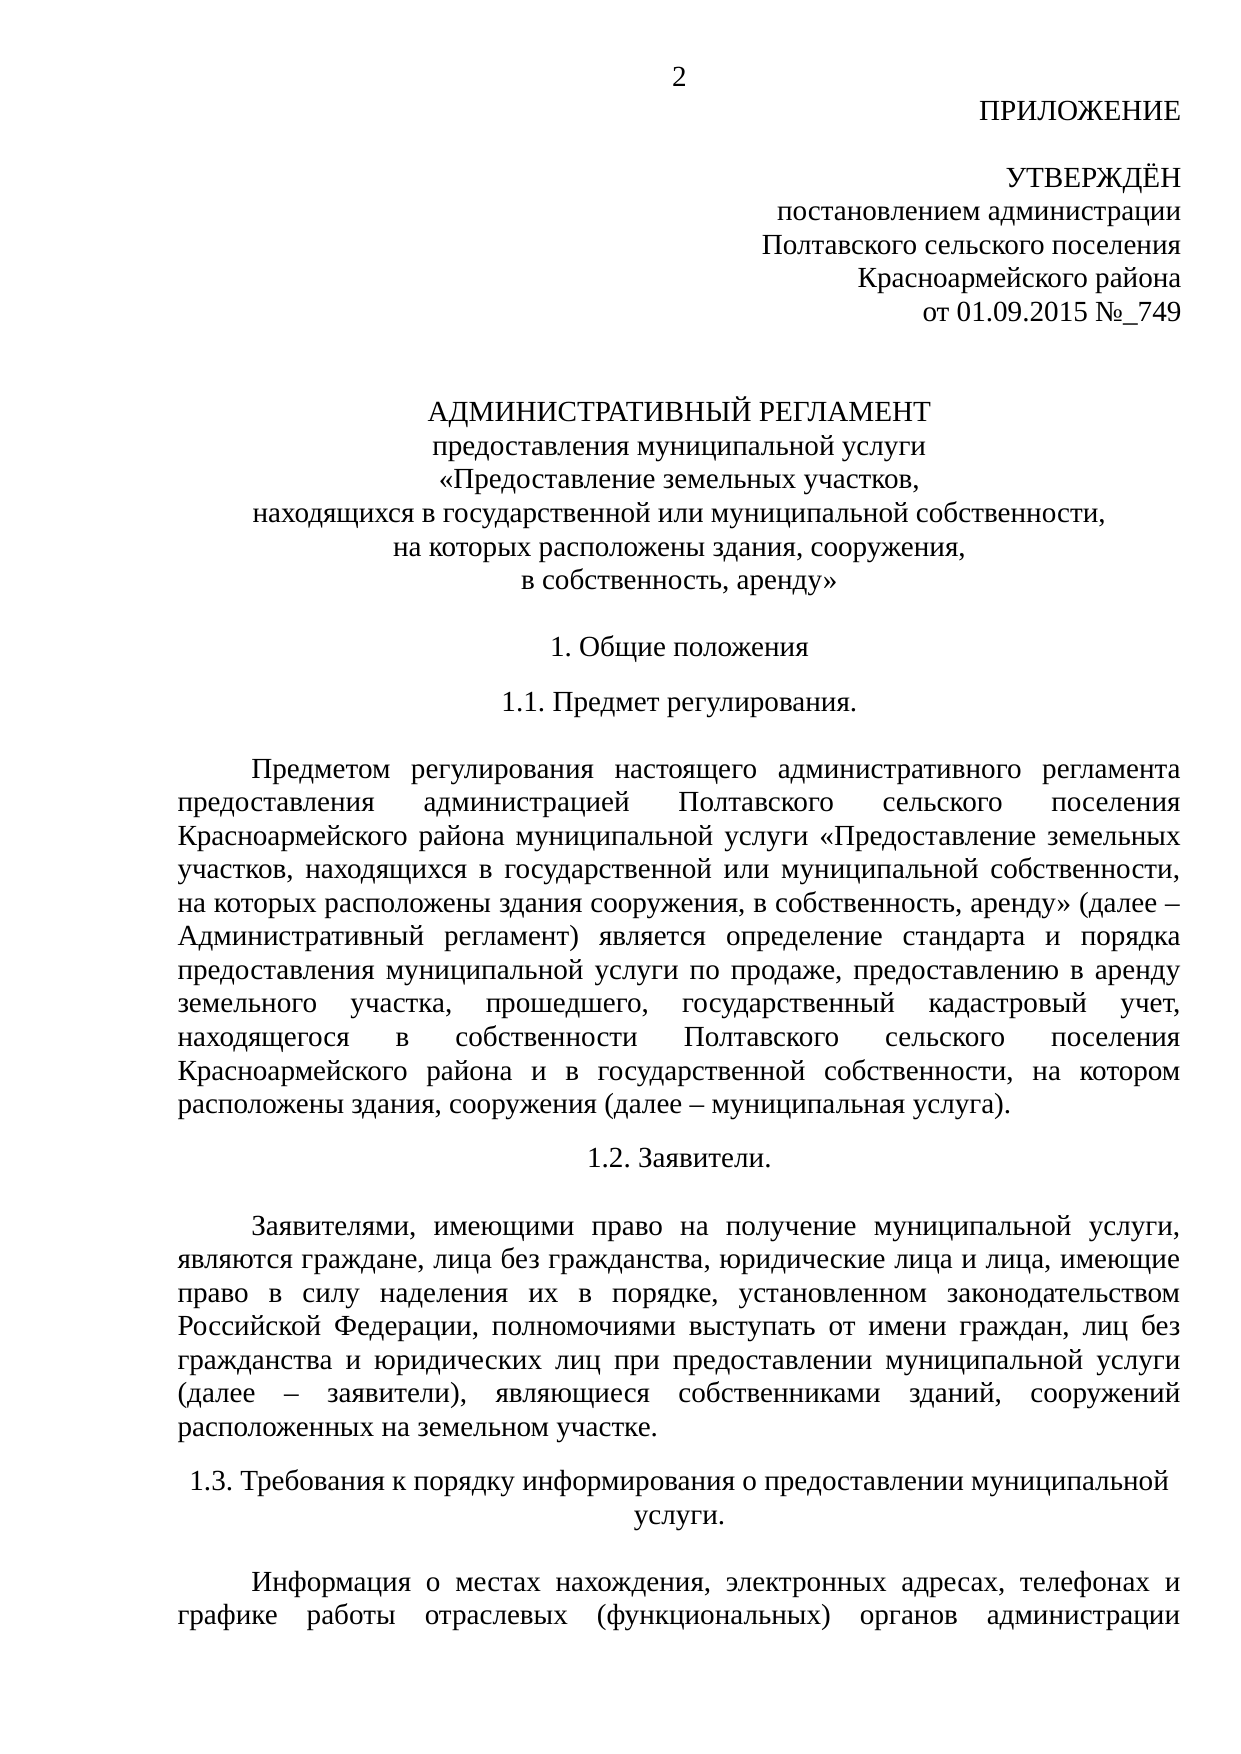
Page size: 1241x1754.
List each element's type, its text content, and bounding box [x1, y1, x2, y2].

text ПРИЛОЖЕНИЕ [177, 93, 1181, 126]
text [177, 1564, 1181, 1631]
text Полтавского сельского поселения [177, 227, 1181, 260]
text на которых расположены здания, сооружения, [177, 529, 1181, 562]
text «Предоставление земельных участков, [177, 462, 1181, 495]
text УТВЕРЖДЁН [177, 160, 1181, 193]
text постановлением администрации [177, 193, 1181, 227]
text находящихся в государственной или муниципальной собственности, [177, 495, 1181, 529]
text Красноармейского района [177, 260, 1181, 294]
text в собственность, аренду» [177, 562, 1181, 596]
text АДМИНИСТРАТИВНЫЙ РЕГЛАМЕНТ [177, 394, 1181, 428]
text предоставления муниципальной услуги [177, 428, 1181, 462]
text Заявителями, имеющими право на получение муниципальной услуги, являются граждане, лица без гражданства, юридические лица и лица, имеющие право в силу наделения их в порядке, установленном законодательством Российской Федерации, полномочиями выступать от имени граждан, лиц без гражданства и юридических лиц при предоставлении муниципальной услуги (далее – заявители), являющиеся собственниками зданий, сооружений расположенных на земельном участке. [177, 1208, 1181, 1442]
subtitle 1.1. Предмет регулирования. [177, 684, 1181, 717]
subtitle 1. Общие положения [177, 629, 1181, 663]
subtitle 1.2. Заявители. [177, 1141, 1181, 1174]
text от 01.09.2015 №_749 [177, 294, 1181, 327]
text Предметом регулирования настоящего административного регламента предоставления администрацией Полтавского сельского поселения Красноармейского района муниципальной услуги «Предоставление земельных участков, находящихся в государственной или муниципальной собственности, на которых расположены здания сооружения, в собственность, аренду» (далее – Административный регламент) является определение стандарта и порядка предоставления муниципальной услуги по продаже, предоставлению в аренду земельного участка, прошедшего, государственный кадастровый учет, находящегося в собственности Полтавского сельского поселения Красноармейского района и в государственной собственности, на котором расположены здания, сооружения (далее – муниципальная услуга). [177, 751, 1181, 1120]
subtitle 1.3. Требования к порядку информирования о предоставлении муниципальной услуги. [177, 1463, 1181, 1530]
